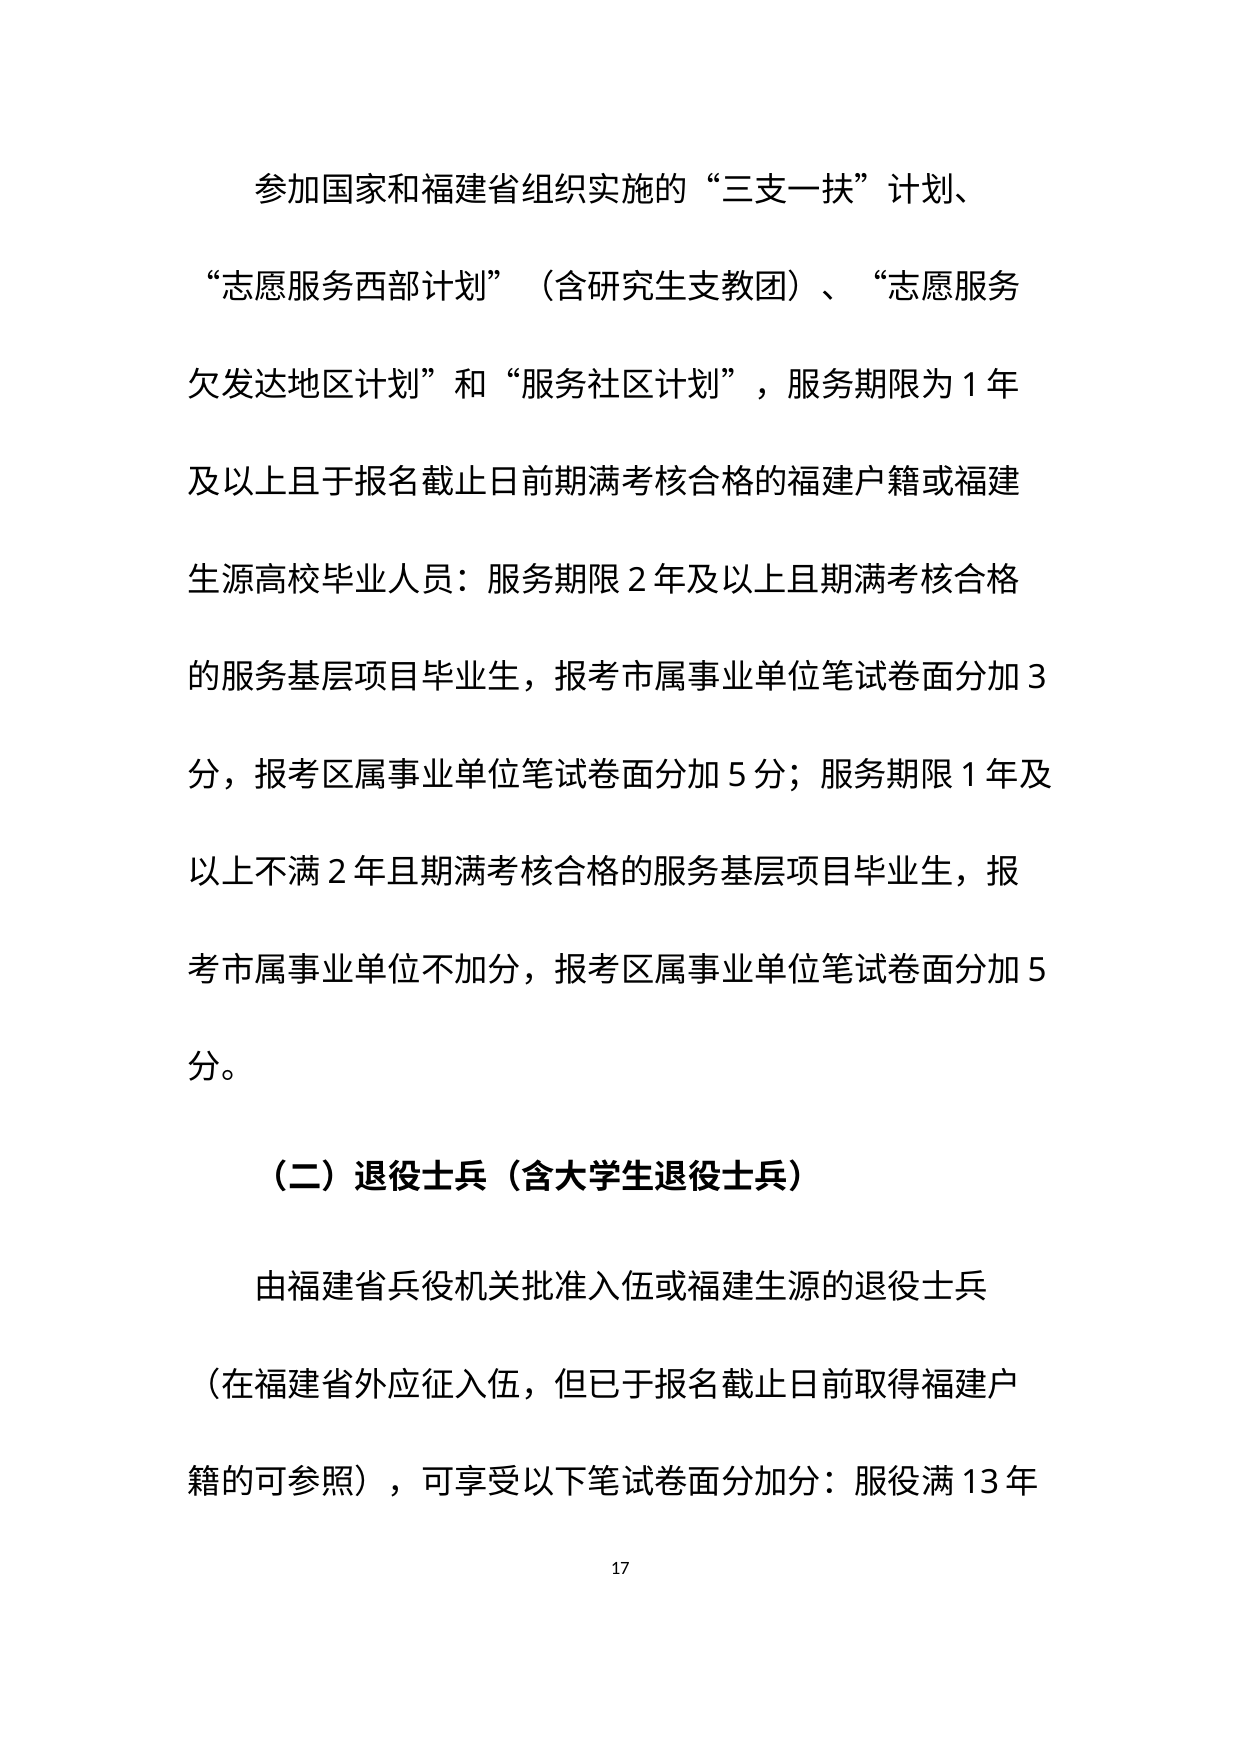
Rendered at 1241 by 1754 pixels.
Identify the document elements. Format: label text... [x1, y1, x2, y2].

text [187, 1252, 1053, 1512]
text 参加国家和福建省组织实施的“三支一扶”计划、“志愿服务西部计划”（含研究生支教团）、“志愿服务欠发达地区计划”和“服务社区计划”，服务期限为1年及以上且于报名截止日前期满考核合格的福建户籍或福建生源高校毕业人员：服务期限2年及以上且期满考核合格的服务基层项目毕业生，报考市属事业单位笔试卷面分加3分，报考区属事业单位笔试卷面分加5分；服务期限1年及以上不满2年且期满考核合格的服务基层项目毕业生，报考市属事业单位不加分，报考区属事业单位笔试卷面分加5分。 [187, 154, 1053, 1097]
list 退役士兵（含大学生退役士兵） [187, 1142, 1053, 1207]
